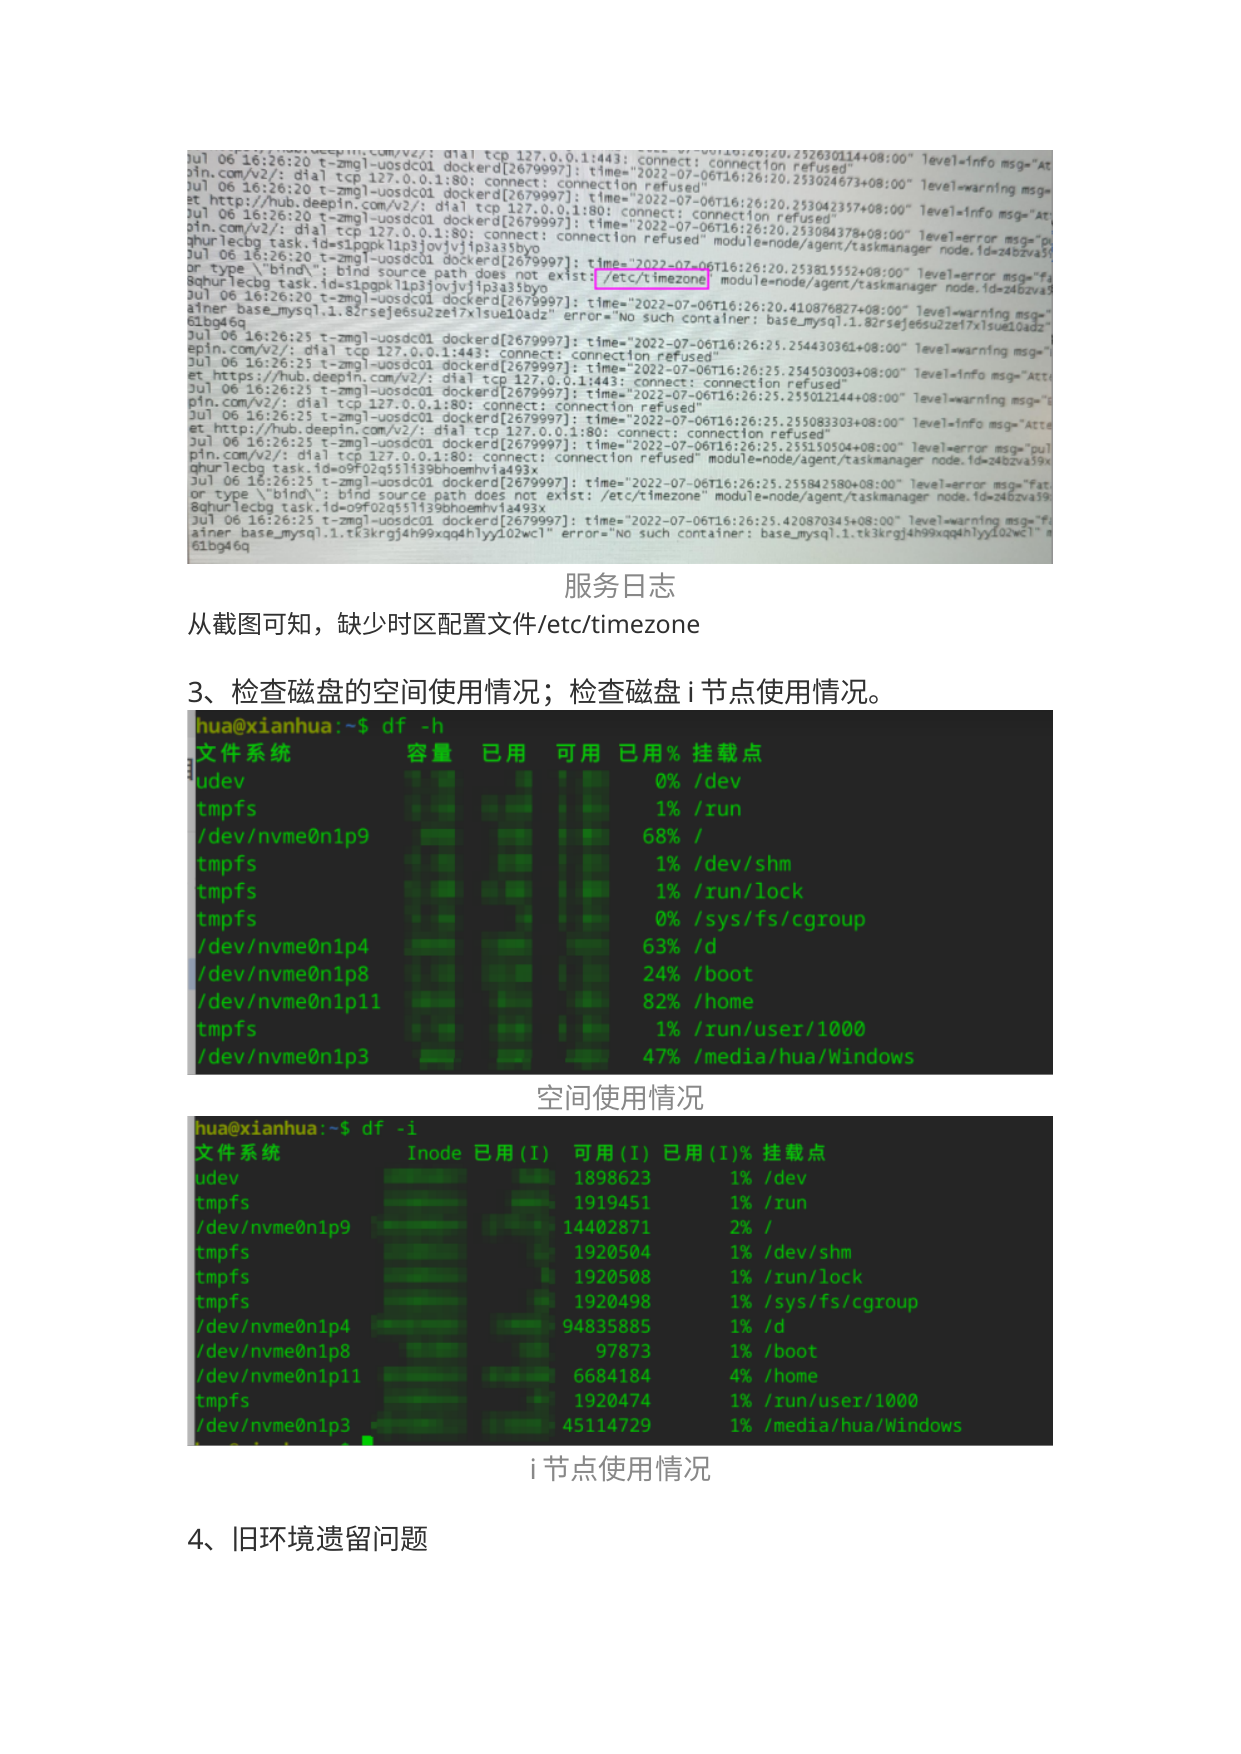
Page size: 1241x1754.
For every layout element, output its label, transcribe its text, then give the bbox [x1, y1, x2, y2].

text 空间使用情况 [187, 1076, 1053, 1116]
text i节点使用情况 [187, 1447, 1053, 1488]
picture [187, 150, 1053, 564]
text 从截图可知，缺少时区配置文件/etc/timezone [187, 604, 1053, 640]
text 4、旧环境遗留问题 [187, 1517, 1053, 1558]
picture [187, 1116, 1053, 1447]
picture [187, 710, 1053, 1076]
text 3、检查磁盘的空间使用情况；检查磁盘i节点使用情况。 [187, 669, 1053, 710]
text 服务日志 [187, 564, 1053, 604]
